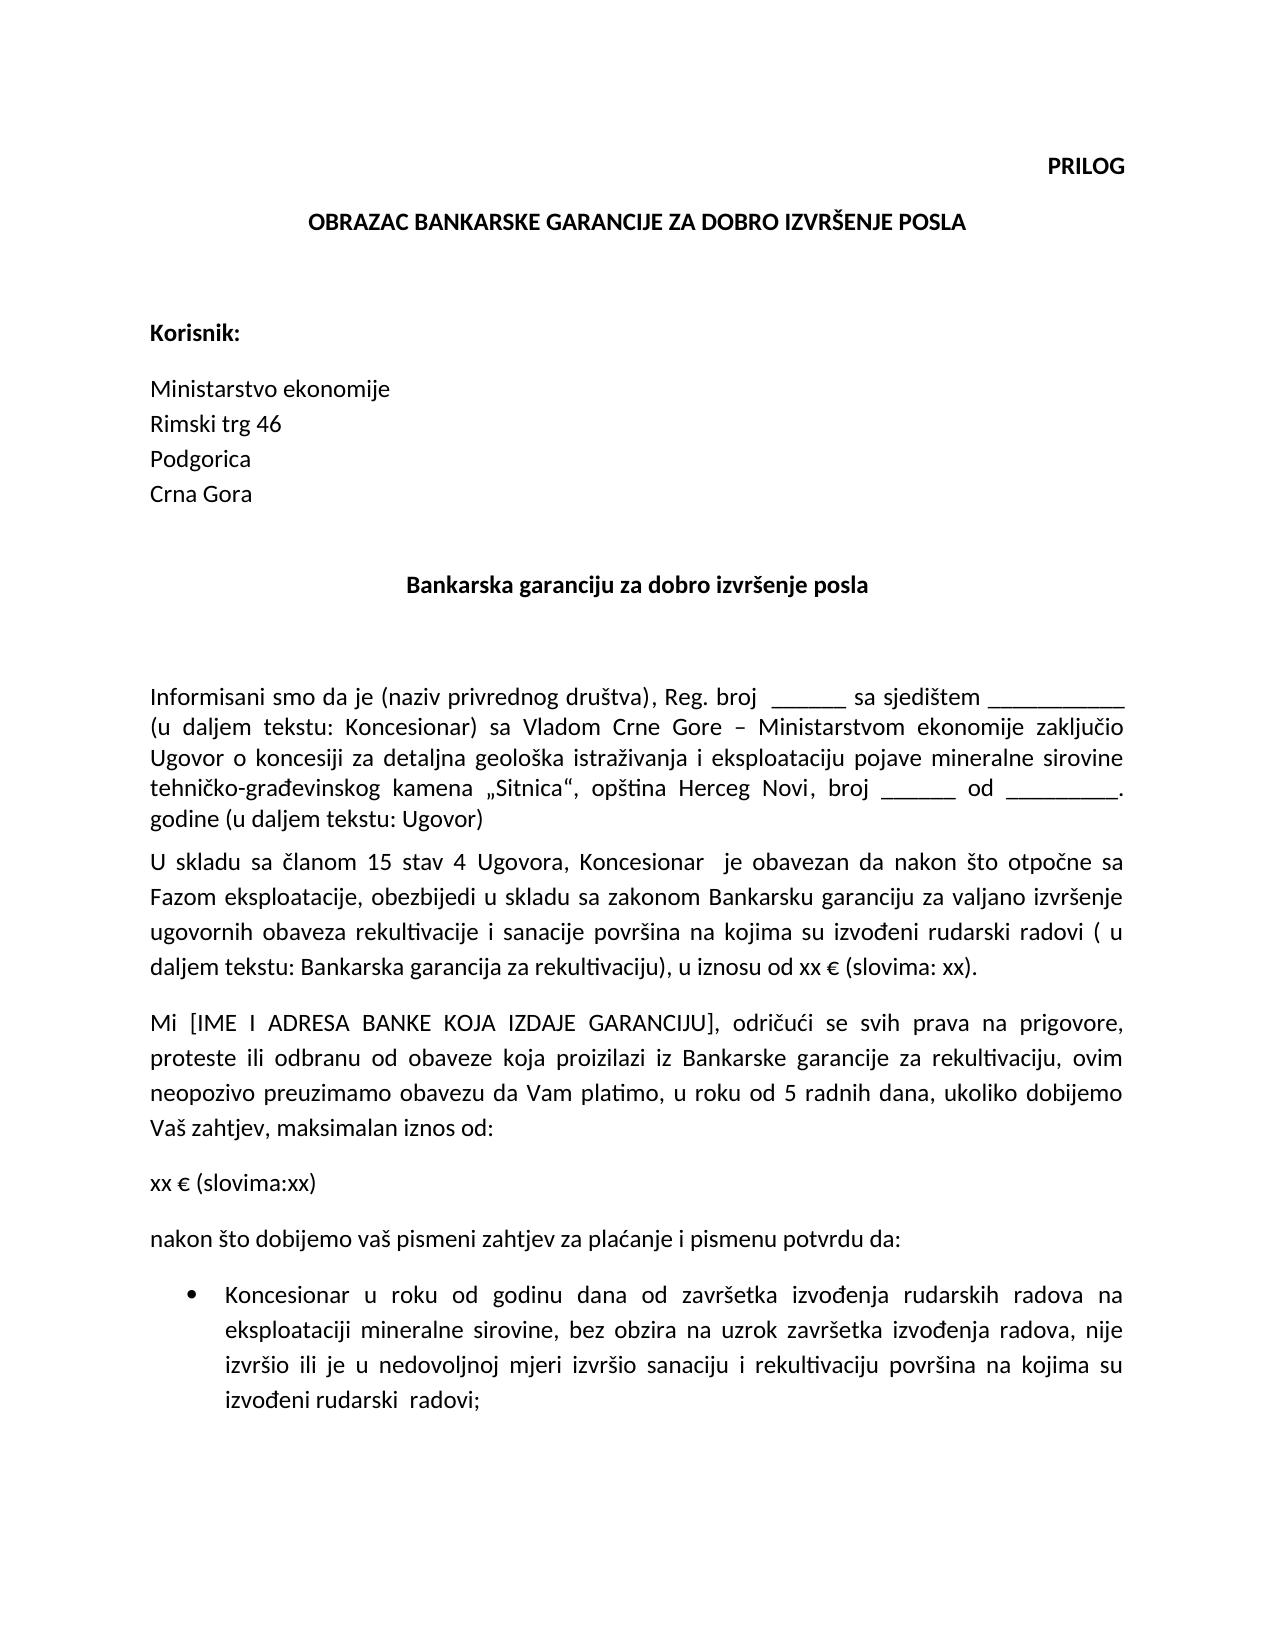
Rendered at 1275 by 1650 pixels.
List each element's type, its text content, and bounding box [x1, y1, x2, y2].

text Rimski trg 46 [150, 408, 1125, 439]
list Koncesionar u roku od godinu dana od završetka izvođenja rudarskih radova na eksploataciji mineralne sirovine, bez obzira na uzrok završetka izvođenja radova, nije izvršio ili je u nedovoljnoj mjeri izvršio sanaciju i rekultivaciju površina na kojima su izvođeni rudarski radovi; [187, 1279, 1125, 1415]
text OBRAZAC BANKARSKE GARANCIJE ZA DOBRO IZVRŠENJE POSLA [150, 206, 1125, 236]
text Korisnik: [150, 317, 1125, 348]
text xx € (slovima:xx) [150, 1168, 1125, 1198]
text U skladu sa članom 15 stav 4 Ugovora, Koncesionar je obavezan da nakon što otpočne sa Fazom eksploatacije, obezbijedi u skladu sa zakonom Bankarsku garanciju za valjano izvršenje ugovornih obaveza rekultivacije i sanacije površina na kojima su izvođeni rudarski radovi ( u daljem tekstu: Bankarska garancija za rekultivaciju), u iznosu od xx € (slovima: xx). [150, 846, 1125, 981]
text Bankarska garanciju za dobro izvršenje posla [150, 569, 1125, 600]
text Crna Gora [150, 478, 1125, 509]
text Mi [IME I ADRESA BANKE KOJA IZDAJE GARANCIJU], odričući se svih prava na prigovore, proteste ili odbranu od obaveze koja proizilazi iz Bankarske garancije za rekultivaciju, ovim neopozivo preuzimamo obavezu da Vam platimo, u roku od 5 radnih dana, ukoliko dobijemo Vaš zahtjev, maksimalan iznos od: [150, 1007, 1125, 1142]
text Informisani smo da je (naziv privrednog društva), Reg. broj ______ sa sjedištem ___________ (u daljem tekstu: Koncesionar) sa Vladom Crne Gore – Ministarstvom ekonomije zaključio Ugovor o koncesiji za detaljna geološka istraživanja i eksploataciju pojave mineralne sirovine tehničko-građevinskog kamena „Sitnica“, opština Herceg Novi, broj ______ od _________. godine (u daljem tekstu: Ugovor) [150, 681, 1125, 833]
text Ministarstvo ekonomije [150, 373, 1125, 404]
text nakon što dobijemo vaš pismeni zahtjev za plaćanje i pismenu potvrdu da: [150, 1223, 1125, 1254]
text PRILOG [150, 150, 1125, 181]
text Podgorica [150, 443, 1125, 474]
